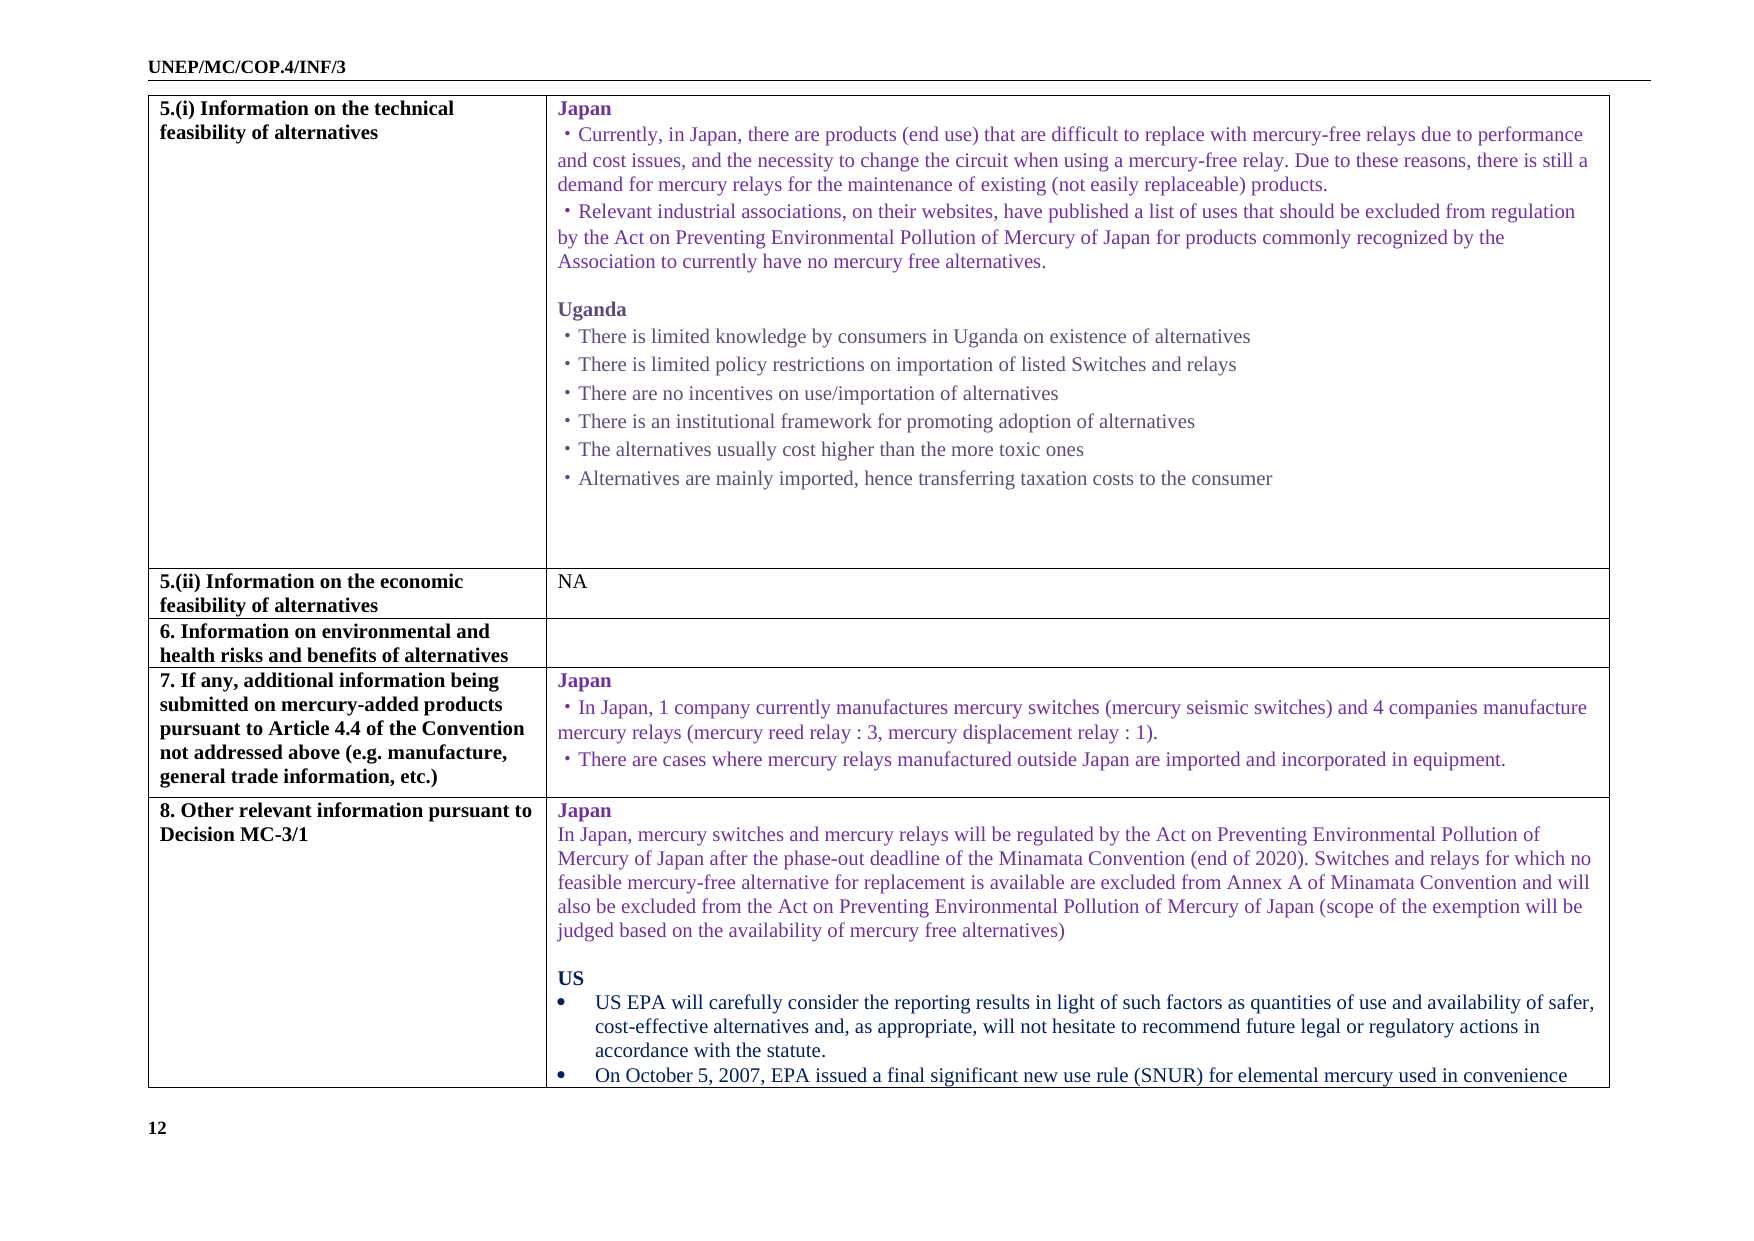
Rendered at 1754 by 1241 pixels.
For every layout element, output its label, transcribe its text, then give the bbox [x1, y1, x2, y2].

table_cell Japan ・Currently, in Japan, there are products (end use) that are difficult to replace with mercury-free relays due to performance and cost issues, and the necessity to change the circuit when using a mercury-free relay. Due to these reasons, there is still a demand for mercury relays for the maintenance of existing (not easily replaceable) products. ・Relevant industrial associations, on their websites, have published a list of uses that should be excluded from regulation by the Act on Preventing Environmental Pollution of Mercury of Japan for products commonly recognized by the Association to currently have no mercury free alternatives. Uganda ・There is limited knowledge by consumers in Uganda on existence of alternatives ・There is limited policy restrictions on importation of listed Switches and relays ・There are no incentives on use/importation of alternatives ・There is an institutional framework for promoting adoption of alternatives ・The alternatives usually cost higher than the more toxic ones ・Alternatives are mainly imported, hence transferring taxation costs to the consumer [547, 96, 1609, 568]
table_cell 6. Information on environmental and health risks and benefits of alternatives [149, 619, 546, 667]
table_cell Japan ・In Japan, 1 company currently manufactures mercury switches (mercury seismic switches) and 4 companies manufacture mercury relays (mercury reed relay : 3, mercury displacement relay : 1). ・There are cases where mercury relays manufactured outside Japan are imported and incorporated in equipment. [547, 668, 1609, 797]
table_cell 5.(i) Information on the technical feasibility of alternatives [149, 96, 546, 568]
table_cell NA [547, 569, 1609, 617]
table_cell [547, 798, 1609, 1087]
table_cell 5.(ii) Information on the economic feasibility of alternatives [149, 569, 546, 617]
table_cell 7. If any, additional information being submitted on mercury-added products pursuant to Article 4.4 of the Convention not addressed above (e.g. manufacture, general trade information, etc.) [149, 668, 546, 797]
table_cell [547, 619, 1609, 667]
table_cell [149, 798, 546, 1087]
